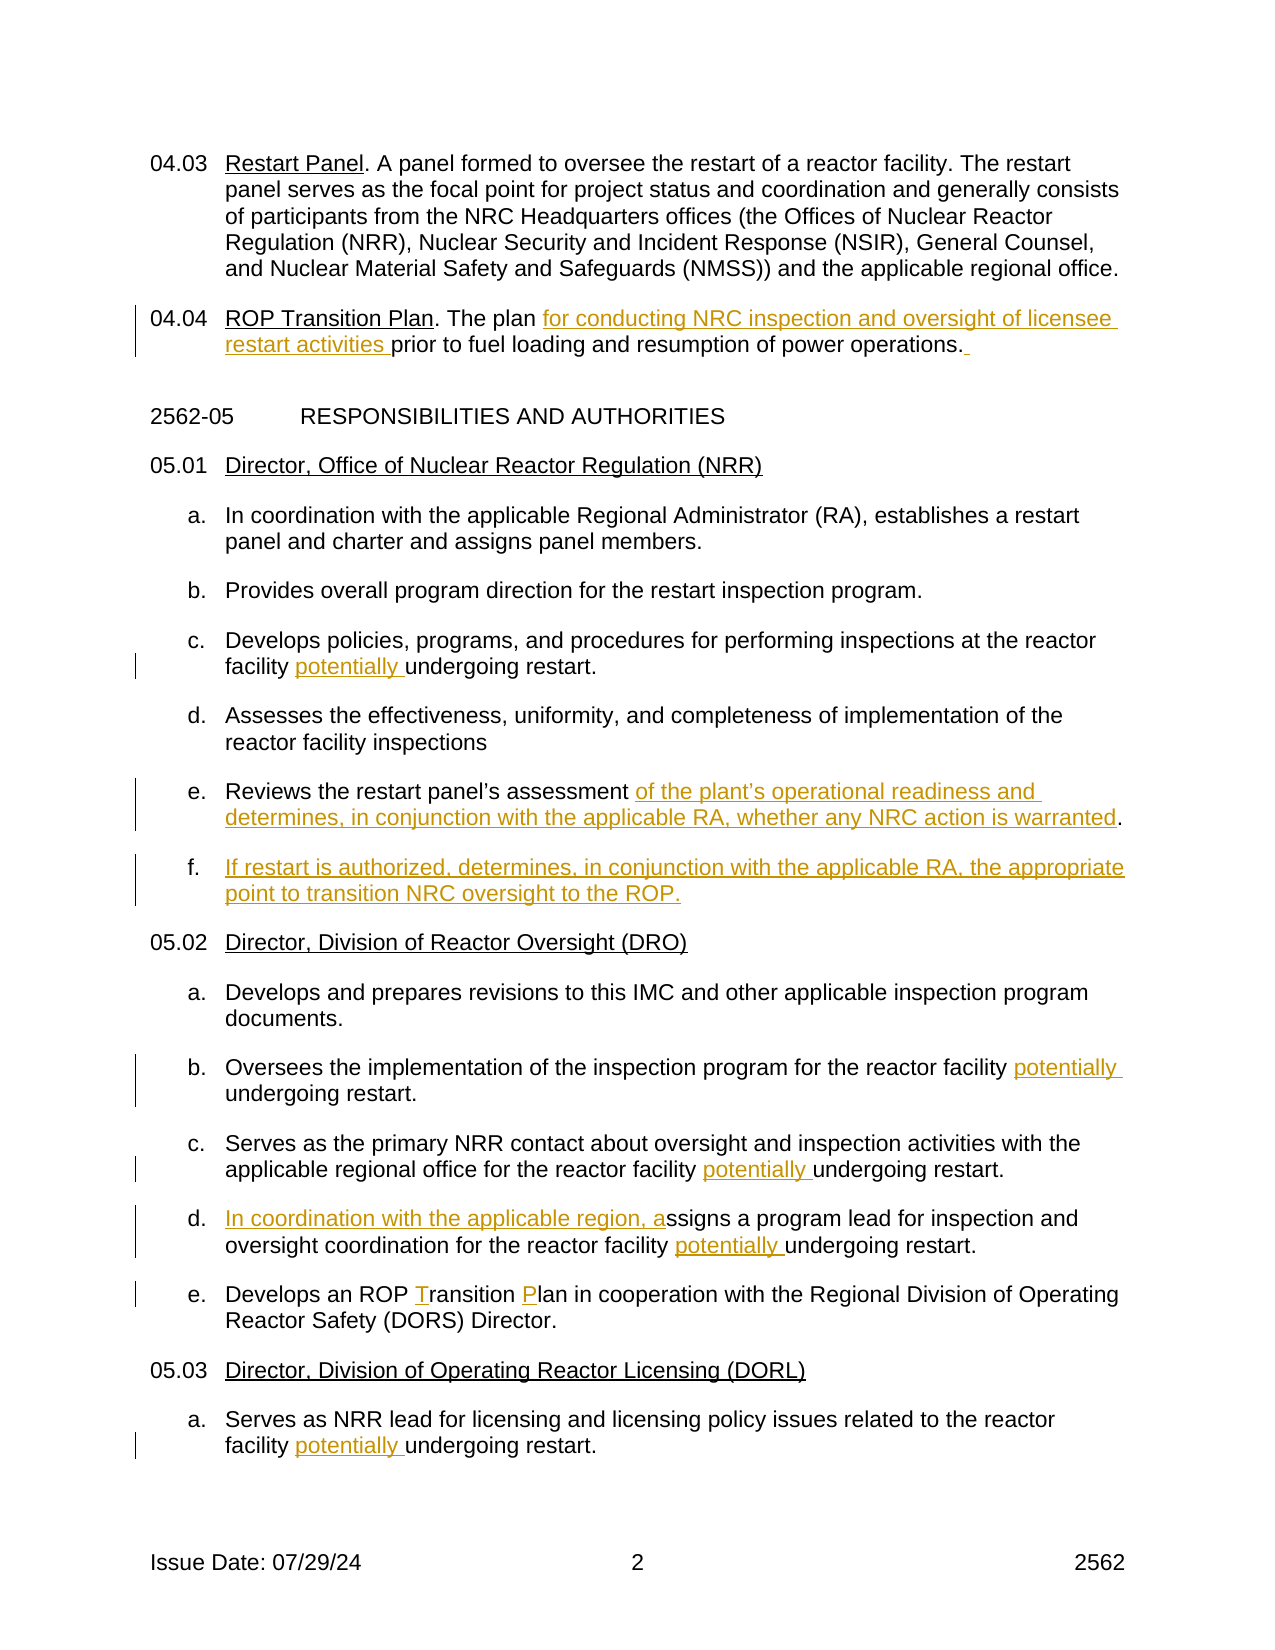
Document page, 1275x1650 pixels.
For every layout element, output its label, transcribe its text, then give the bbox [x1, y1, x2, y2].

list Serves as NRR lead for licensing and licensing policy issues related to the reactor facility undergoing restart. [187, 1406, 1125, 1458]
subtitle 2562-05 RESPONSIBILITIES AND AUTHORITIES [150, 403, 1125, 429]
list In coordination with the applicable Regional Administrator (RA), establishes a restart panel and charter and assigns panel members. [187, 502, 1125, 554]
list Serves as the primary NRR contact about oversight and inspection activities with the applicable regional office for the reactor facility undergoing restart. [187, 1130, 1125, 1182]
text 04.04 ROP Transition Plan. The plan prior to fuel loading and resumption of power operations. [150, 305, 1125, 357]
text 05.01 Director, Office of Nuclear Reactor Regulation (NRR) [150, 452, 1125, 479]
list Oversees the implementation of the inspection program for the reactor facility undergoing restart. [187, 1054, 1125, 1107]
text 05.02 Director, Division of Reactor Oversight (DRO) [150, 929, 1125, 956]
text 04.03 Restart Panel. A panel formed to oversee the restart of a reactor facility. The restart panel serves as the focal point for project status and coordination and generally consists of participants from the NRC Headquarters offices (the Offices of Nuclear Reactor Regulation (NRR), Nuclear Security and Incident Response (NSIR), General Counsel, and Nuclear Material Safety and Safeguards (NMSS)) and the applicable regional office. [150, 150, 1125, 282]
list Provides overall program direction for the restart inspection program. [187, 577, 1125, 604]
list Develops policies, programs, and procedures for performing inspections at the reactor facility undergoing restart. [187, 627, 1125, 679]
list ssigns a program lead for inspection and oversight coordination for the reactor facility undergoing restart. [187, 1205, 1125, 1258]
list Reviews the restart panel’s assessment . [187, 778, 1125, 831]
list Develops and prepares revisions to this IMC and other applicable inspection program documents. [187, 978, 1125, 1031]
list Develops an ROP ransition lan in cooperation with the Regional Division of Operating Reactor Safety (DORS) Director. [187, 1281, 1125, 1334]
list Assesses the effectiveness, uniformity, and completeness of implementation of the reactor facility inspections [187, 702, 1125, 755]
text 05.03 Director, Division of Operating Reactor Licensing (DORL) [150, 1357, 1125, 1383]
